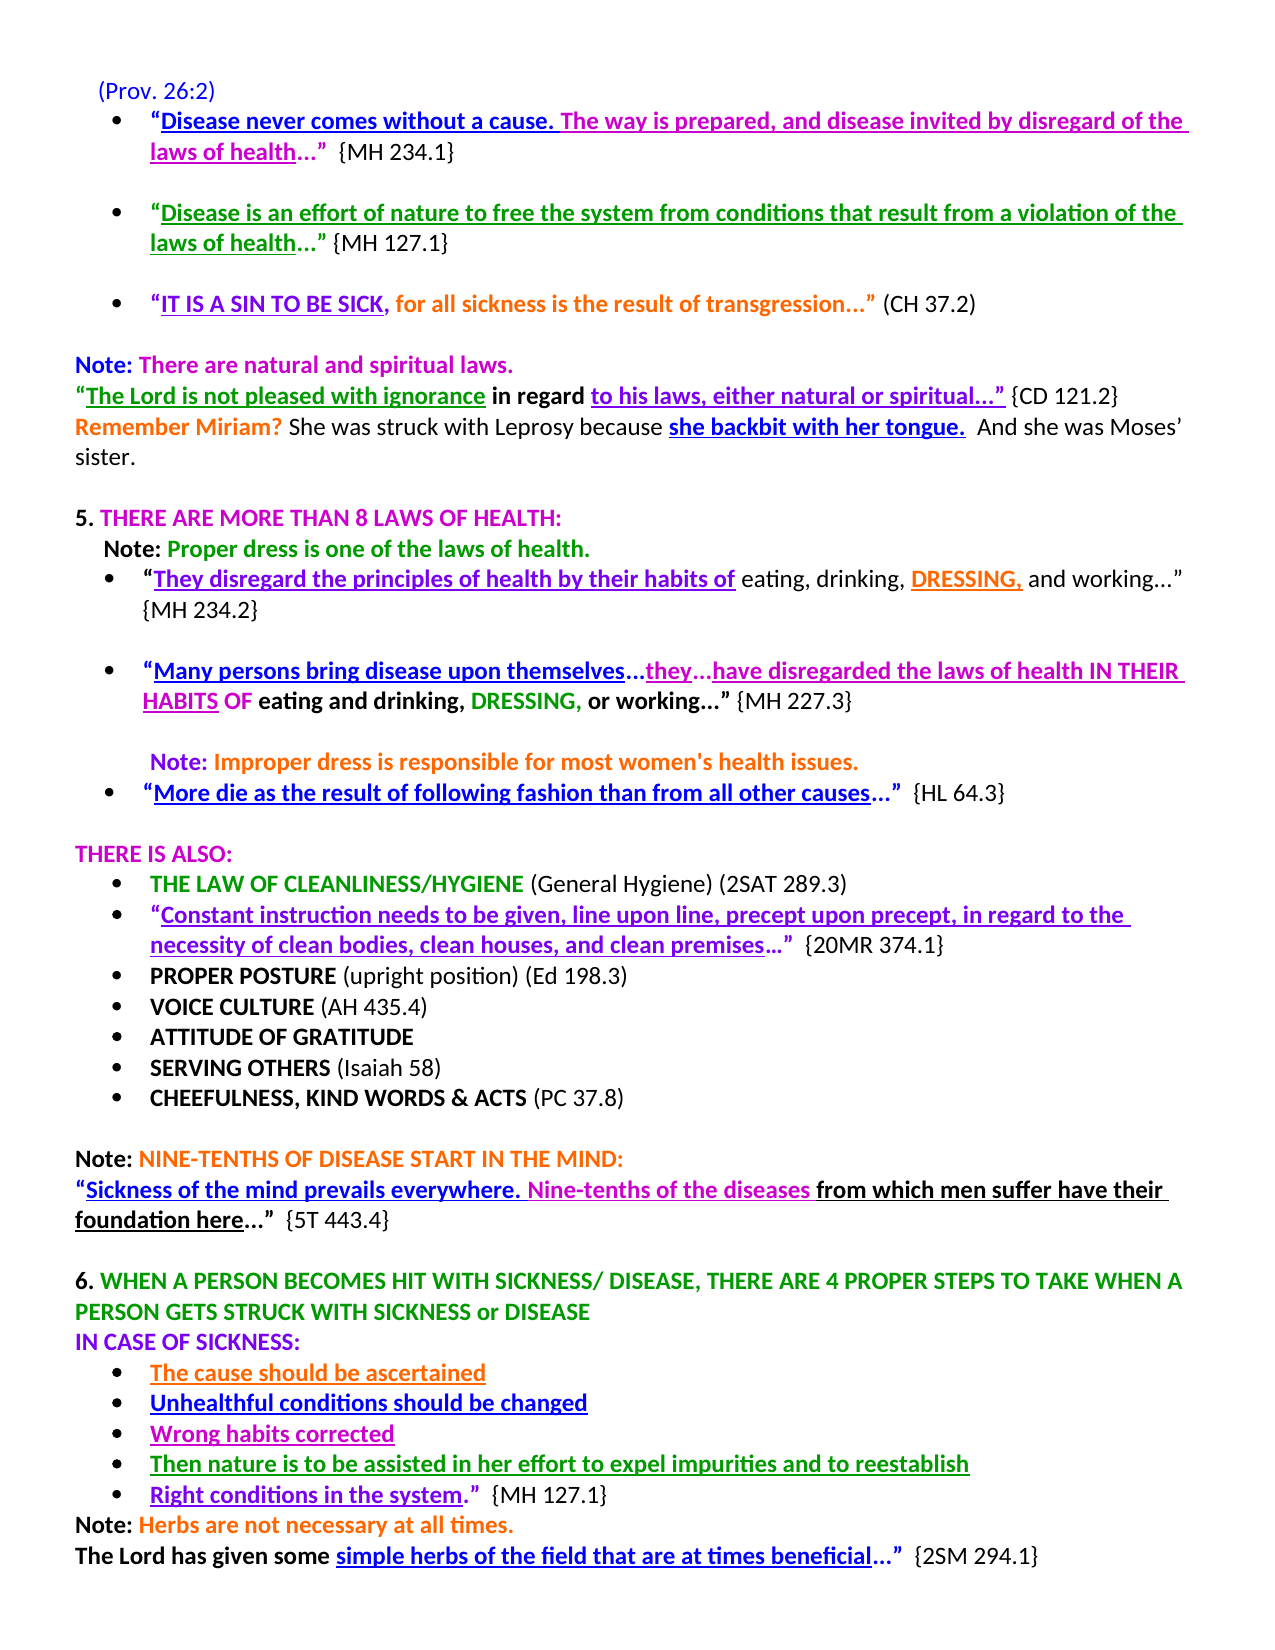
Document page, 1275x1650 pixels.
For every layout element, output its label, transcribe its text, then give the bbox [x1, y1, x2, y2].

list “More die as the result of following fashion than from all other causes...” {HL 64.3} [105, 777, 1200, 807]
list “Many persons bring disease upon themselves...they...have disregarded the laws of health IN THEIR HABITS OF eating and drinking, DRESSING, or working...” {MH 227.3} [105, 655, 1200, 716]
list CHEEFULNESS, KIND WORDS & ACTS (PC 37.8) [112, 1082, 1200, 1113]
text (Prov. 26:2) [75, 75, 1200, 106]
list “They disregard the principles of health by their habits of eating, drinking, DRESSING, and working...” {MH 234.2} [105, 563, 1200, 624]
text Note: NINE-TENTHS OF DISEASE START IN THE MIND: [75, 1143, 1200, 1174]
text IN CASE OF SICKNESS: [75, 1326, 1200, 1357]
list PROPER POSTURE (upright position) (Ed 198.3) [112, 960, 1200, 991]
text Note: Improper dress is responsible for most women's health issues. [150, 746, 1200, 777]
text Note: Proper dress is one of the laws of health. [75, 533, 1200, 563]
text “Sickness of the mind prevails everywhere. Nine-tenths of the diseases from which men suffer have their foundation here...” {5T 443.4} [75, 1174, 1200, 1235]
list SERVING OTHERS (Isaiah 58) [112, 1052, 1200, 1082]
text “The Lord is not pleased with ignorance in regard to his laws, either natural or spiritual...” {CD 121.2} [75, 380, 1200, 411]
list VOICE CULTURE (AH 435.4) [112, 991, 1200, 1021]
text Remember Miriam? She was struck with Leprosy because she backbit with her tongue. And she was Moses’ sister. [75, 411, 1200, 472]
text Note: Herbs are not necessary at all times. [75, 1509, 1200, 1540]
list Right conditions in the system.” {MH 127.1} [112, 1479, 1200, 1509]
list “IT IS A SIN TO BE SICK, for all sickness is the result of transgression...” (CH 37.2) [112, 289, 1200, 319]
list Wrong habits corrected [112, 1418, 1200, 1448]
text 6. WHEN A PERSON BECOMES HIT WITH SICKNESS/ DISEASE, THERE ARE 4 PROPER STEPS TO TAKE WHEN A PERSON GETS STRUCK WITH SICKNESS or DISEASE [75, 1265, 1200, 1326]
list “Disease never comes without a cause. The way is prepared, and disease invited by disregard of the laws of health...” {MH 234.1} [112, 106, 1200, 167]
text 5. THERE ARE MORE THAN 8 LAWS OF HEALTH: [75, 502, 1200, 533]
list Unhealthful conditions should be changed [112, 1387, 1200, 1418]
text THERE IS ALSO: [75, 838, 1200, 868]
text The Lord has given some simple herbs of the field that are at times beneficial...” {2SM 294.1} [75, 1540, 1200, 1571]
list Then nature is to be assisted in her effort to expel impurities and to reestablish [112, 1448, 1200, 1479]
list THE LAW OF CLEANLINESS/HYGIENE (General Hygiene) (2SAT 289.3) [112, 868, 1200, 899]
list “Disease is an effort of nature to free the system from conditions that result from a violation of the laws of health...” {MH 127.1} [112, 197, 1200, 258]
text Note: There are natural and spiritual laws. [75, 350, 1200, 380]
list “Constant instruction needs to be given, line upon line, precept upon precept, in regard to the necessity of clean bodies, clean houses, and clean premises…” {20MR 374.1} [112, 899, 1200, 960]
list The cause should be ascertained [112, 1357, 1200, 1387]
list ATTITUDE OF GRATITUDE [112, 1021, 1200, 1052]
